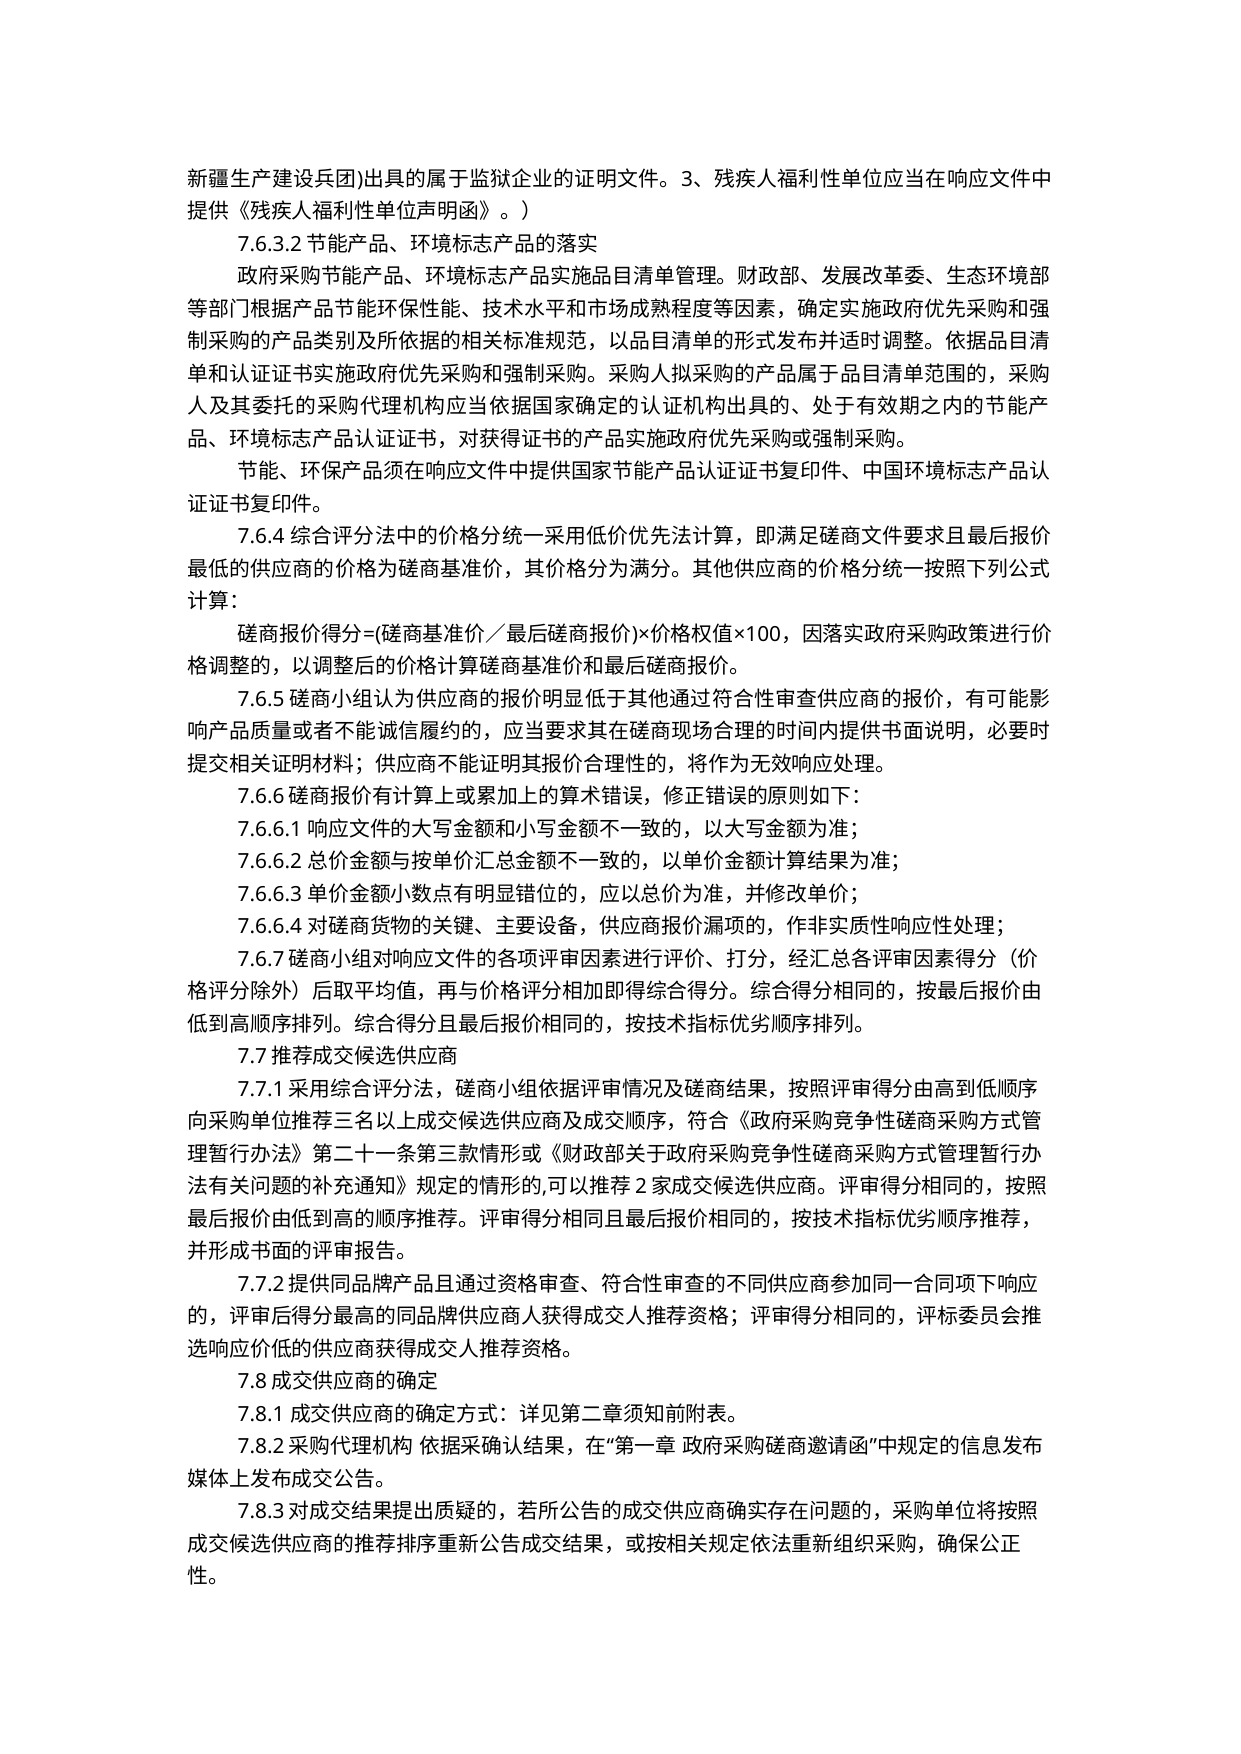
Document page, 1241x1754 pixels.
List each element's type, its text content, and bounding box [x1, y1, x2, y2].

text 7.7.2提供同品牌产品且通过资格审查、符合性审查的不同供应商参加同一合同项下响应的，评审后得分最高的同品牌供应商人获得成交人推荐资格；评审得分相同的，评标委员会推选响应价低的供应商获得成交人推荐资格。 [187, 1267, 1053, 1364]
text 7.7.1采用综合评分法，磋商小组依据评审情况及磋商结果，按照评审得分由高到低顺序向采购单位推荐三名以上成交候选供应商及成交顺序，符合《政府采购竞争性磋商采购方式管理暂行办法》第二十一条第三款情形或《财政部关于政府采购竞争性磋商采购方式管理暂行办法有关问题的补充通知》规定的情形的,可以推荐2家成交候选供应商。评审得分相同的，按照最后报价由低到高的顺序推荐。评审得分相同且最后报价相同的，按技术指标优劣顺序推荐，并形成书面的评审报告。 [187, 1072, 1053, 1267]
text 政府采购节能产品、环境标志产品实施品目清单管理。财政部、发展改革委、生态环境部等部门根据产品节能环保性能、技术水平和市场成熟程度等因素，确定实施政府优先采购和强制采购的产品类别及所依据的相关标准规范，以品目清单的形式发布并适时调整。依据品目清单和认证证书实施政府优先采购和强制采购。采购人拟采购的产品属于品目清单范围的，采购人及其委托的采购代理机构应当依据国家确定的认证机构出具的、处于有效期之内的节能产品、环境标志产品认证证书，对获得证书的产品实施政府优先采购或强制采购。 [187, 259, 1053, 454]
text 7.6.4 综合评分法中的价格分统一采用低价优先法计算，即满足磋商文件要求且最后报价最低的供应商的价格为磋商基准价，其价格分为满分。其他供应商的价格分统一按照下列公式计算： [187, 519, 1053, 617]
text 7.7推荐成交候选供应商 [187, 1039, 1053, 1072]
text 7.6.6.2 总价金额与按单价汇总金额不一致的，以单价金额计算结果为准； [187, 844, 1053, 877]
text 7.6.3.2节能产品、环境标志产品的落实 [187, 227, 1053, 259]
text 7.8成交供应商的确定 [187, 1364, 1053, 1397]
text 7.6.6.1 响应文件的大写金额和小写金额不一致的，以大写金额为准； [187, 812, 1053, 844]
text 7.8.1 成交供应商的确定方式：详见第二章须知前附表。 [187, 1397, 1053, 1429]
text 磋商报价得分=(磋商基准价／最后磋商报价)×价格权值×100，因落实政府采购政策进行价格调整的，以调整后的价格计算磋商基准价和最后磋商报价。 [187, 617, 1053, 682]
text 7.6.6磋商报价有计算上或累加上的算术错误，修正错误的原则如下： [187, 779, 1053, 812]
text 7.8.2采购代理机构 依据采确认结果，在“第一章 政府采购磋商邀请函”中规定的信息发布媒体上发布成交公告。 [187, 1429, 1053, 1494]
text 7.8.3对成交结果提出质疑的，若所公告的成交供应商确实存在问题的，采购单位将按照成交候选供应商的推荐排序重新公告成交结果，或按相关规定依法重新组织采购，确保公正性。 [187, 1494, 1053, 1592]
text 7.6.6.4 对磋商货物的关键、主要设备，供应商报价漏项的，作非实质性响应性处理； [187, 909, 1053, 942]
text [187, 162, 1053, 227]
text 7.6.5磋商小组认为供应商的报价明显低于其他通过符合性审查供应商的报价，有可能影响产品质量或者不能诚信履约的，应当要求其在磋商现场合理的时间内提供书面说明，必要时提交相关证明材料；供应商不能证明其报价合理性的，将作为无效响应处理。 [187, 682, 1053, 779]
text 节能、环保产品须在响应文件中提供国家节能产品认证证书复印件、中国环境标志产品认证证书复印件。 [187, 454, 1053, 519]
text 7.6.6.3 单价金额小数点有明显错位的，应以总价为准，并修改单价； [187, 877, 1053, 909]
text 7.6.7磋商小组对响应文件的各项评审因素进行评价、打分，经汇总各评审因素得分（价格评分除外）后取平均值，再与价格评分相加即得综合得分。综合得分相同的，按最后报价由低到高顺序排列。综合得分且最后报价相同的，按技术指标优劣顺序排列。 [187, 942, 1053, 1039]
